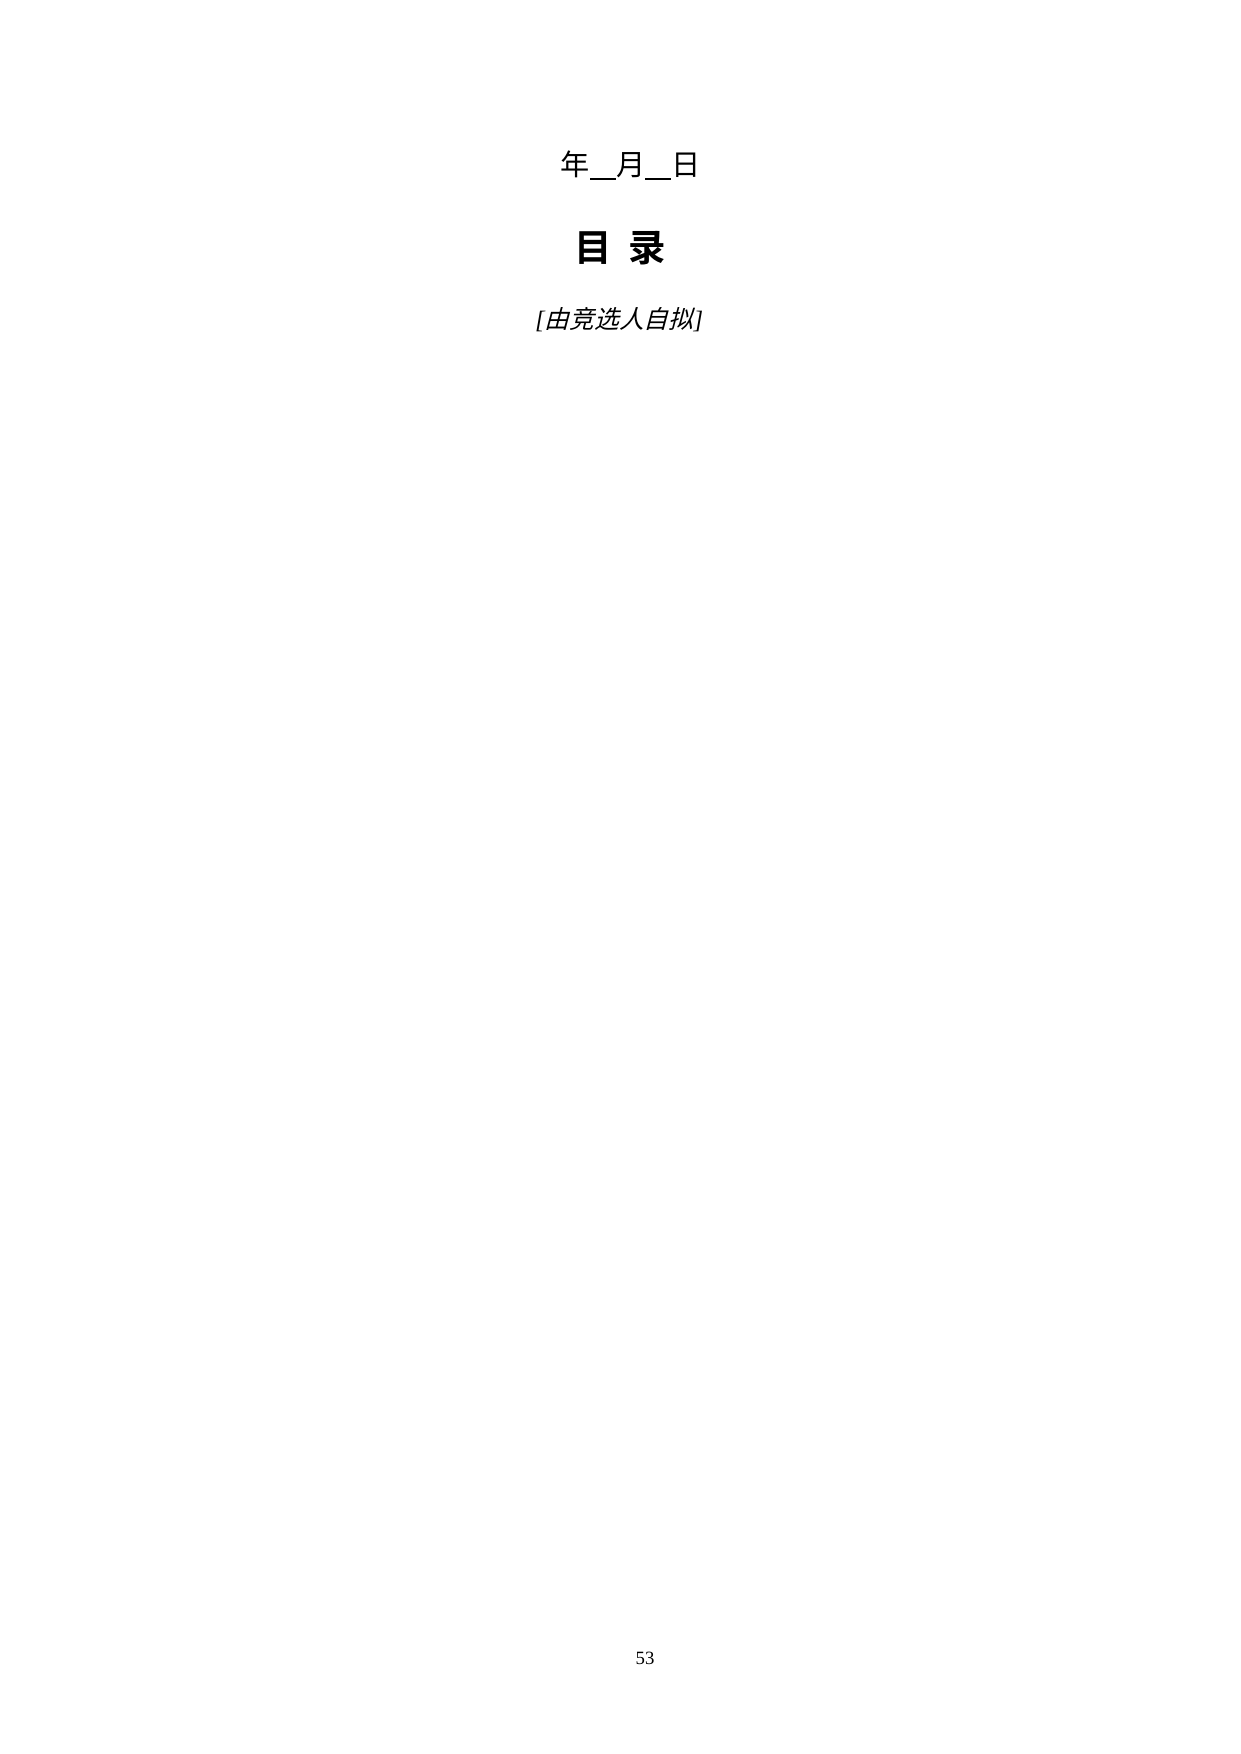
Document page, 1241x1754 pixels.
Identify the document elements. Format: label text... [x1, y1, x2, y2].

text [由竞选人自拟] [148, 299, 1093, 335]
text 年 月 日 [148, 142, 1093, 184]
text 目 录 [148, 218, 1093, 272]
